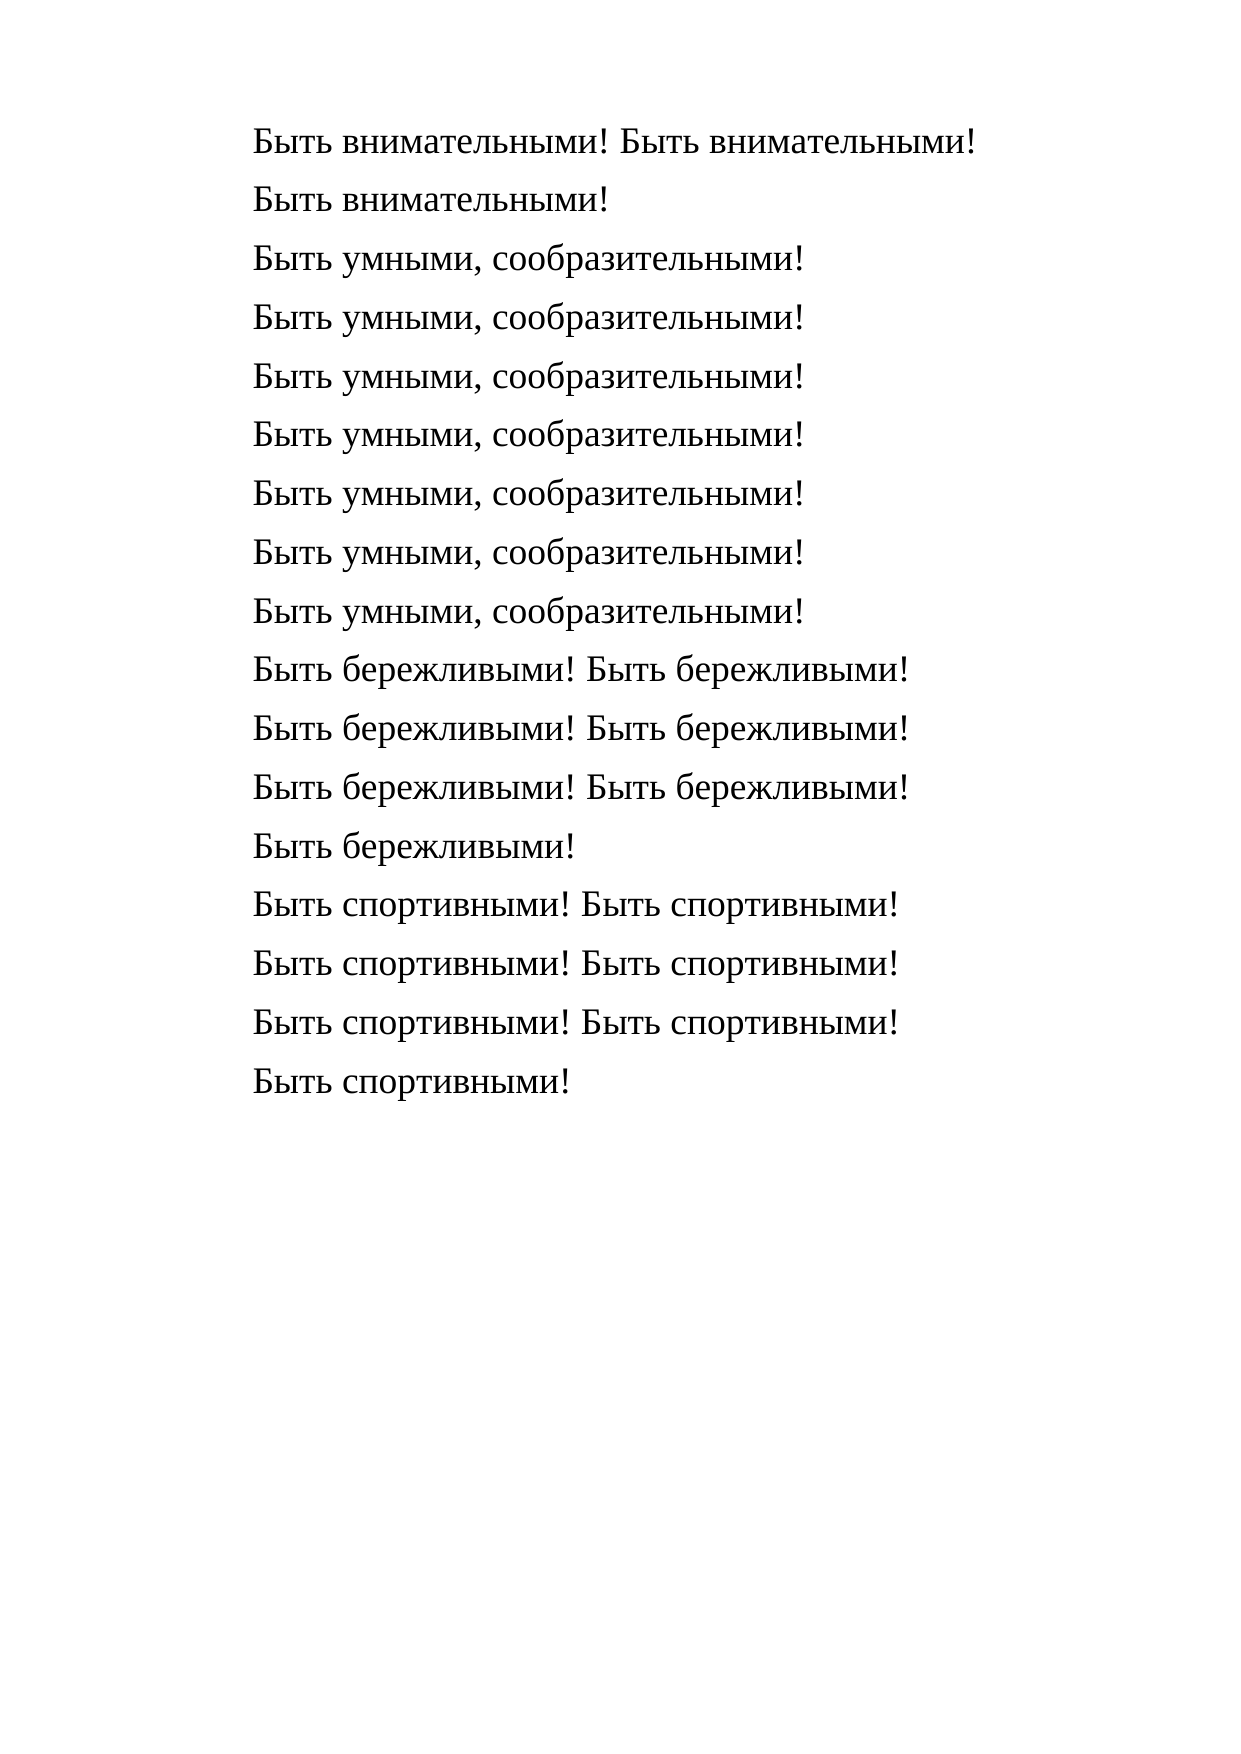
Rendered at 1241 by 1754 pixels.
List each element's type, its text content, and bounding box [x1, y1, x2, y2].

text Быть умными, сообразительными! [252, 471, 1152, 514]
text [252, 118, 1152, 161]
text Быть бережливыми! [252, 823, 1152, 866]
text Быть спортивными! Быть спортивными! [252, 941, 1152, 984]
text Быть умными, сообразительными! [252, 412, 1152, 455]
text Быть умными, сообразительными! [252, 529, 1152, 572]
text Быть внимательными! [252, 177, 1152, 220]
text Быть бережливыми! Быть бережливыми! [252, 764, 1152, 807]
text Быть умными, сообразительными! [252, 588, 1152, 631]
text Быть умными, сообразительными! [252, 294, 1152, 337]
text Быть умными, сообразительными! [252, 236, 1152, 279]
text Быть умными, сообразительными! [252, 353, 1152, 396]
text Быть бережливыми! Быть бережливыми! [252, 706, 1152, 749]
text Быть спортивными! Быть спортивными! [252, 999, 1152, 1042]
text Быть бережливыми! Быть бережливыми! [252, 647, 1152, 690]
text Быть спортивными! Быть спортивными! [252, 882, 1152, 925]
text Быть спортивными! [252, 1058, 1152, 1101]
